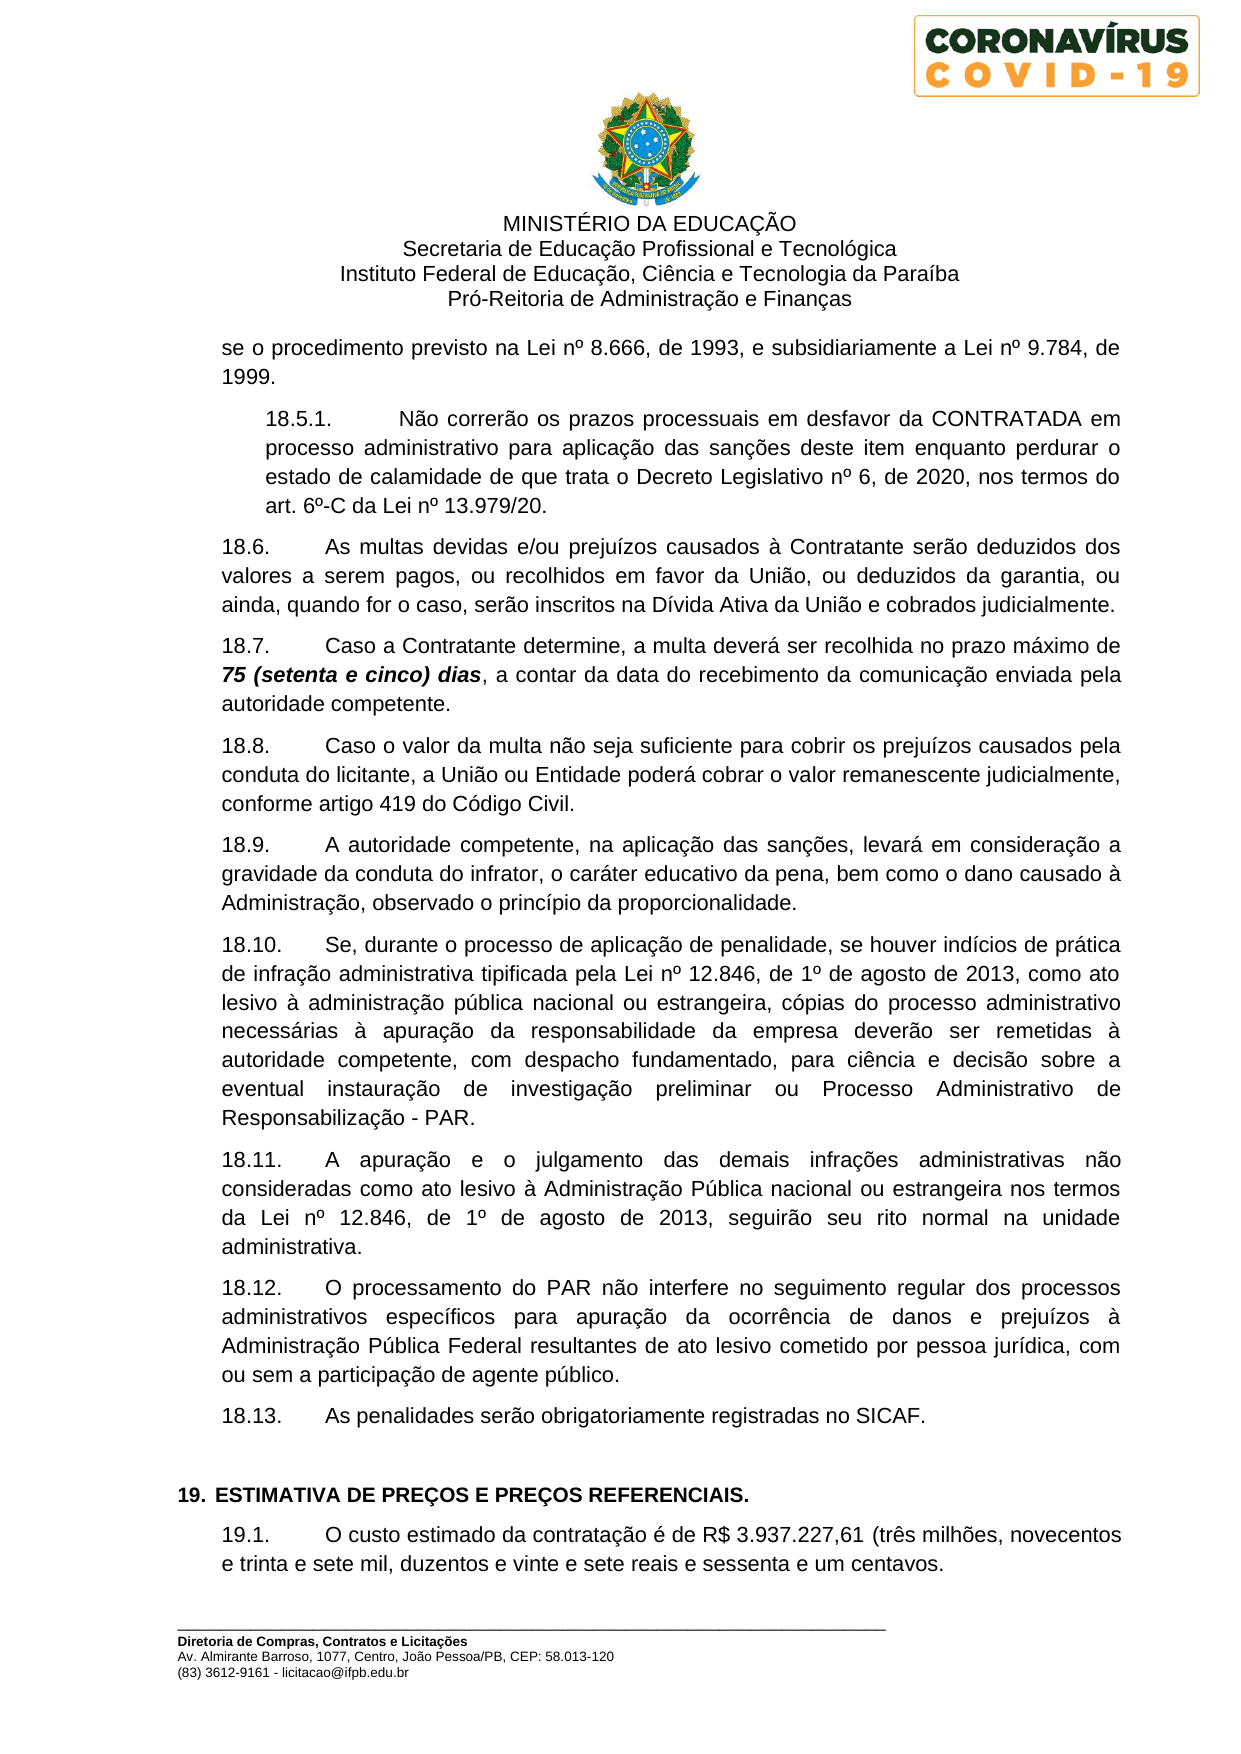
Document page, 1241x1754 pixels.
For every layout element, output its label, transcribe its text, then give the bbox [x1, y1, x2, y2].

list As multas devidas e/ou prejuízos causados à Contratante serão deduzidos dos valores a serem pagos, ou recolhidos em favor da União, ou deduzidos da garantia, ou ainda, quando for o caso, serão inscritos na Dívida Ativa da União e cobrados judicialmente. [221, 534, 1122, 617]
list Não correrão os prazos processuais em desfavor da CONTRATADA em processo administrativo para aplicação das sanções deste item enquanto perdurar o estado de calamidade de que trata o Decreto Legislativo nº 6, de 2020, nos termos do art. 6º-C da Lei nº 13.979/20. [265, 406, 1122, 518]
list A autoridade competente, na aplicação das sanções, levará em consideração a gravidade da conduta do infrator, o caráter educativo da pena, bem como o dano causado à Administração, observado o princípio da proporcionalidade. [221, 832, 1122, 915]
picture [588, 89, 704, 209]
list A apuração e o julgamento das demais infrações administrativas não consideradas como ato lesivo à Administração Pública nacional ou estrangeira nos termos da Lei nº 12.846, de 1º de agosto de 2013, seguirão seu rito normal na unidade administrativa. [221, 1147, 1122, 1259]
list Caso a Contratante determine, a multa deverá ser recolhida no prazo máximo de 75 (setenta e cinco) dias, a contar da data do recebimento da comunicação enviada pela autoridade competente. [221, 633, 1122, 717]
picture [911, 12, 1202, 99]
list O custo estimado da contratação é de R$ 3.937.227,61 (três milhões, novecentos e trinta e sete mil, duzentos e vinte e sete reais e sessenta e um centavos. [221, 1522, 1122, 1577]
list As penalidades serão obrigatoriamente registradas no SICAF. [221, 1403, 1122, 1429]
text ESTIMATIVA DE PREÇOS E PREÇOS REFERENCIAIS. [177, 1482, 1122, 1506]
list Se, durante o processo de aplicação de penalidade, se houver indícios de prática de infração administrativa tipificada pela Lei nº 12.846, de 1º de agosto de 2013, como ato lesivo à administração pública nacional ou estrangeira, cópias do processo administrativo necessárias à apuração da responsabilidade da empresa deverão ser remetidas à autoridade competente, com despacho fundamentado, para ciência e decisão sobre a eventual instauração de investigação preliminar ou Processo Administrativo de Responsabilização - PAR. [221, 932, 1122, 1131]
list Caso o valor da multa não seja suficiente para cobrir os prejuízos causados pela conduta do licitante, a União ou Entidade poderá cobrar o valor remanescente judicialmente, conforme artigo 419 do Código Civil. [221, 733, 1122, 816]
list O processamento do PAR não interfere no seguimento regular dos processos administrativos específicos para apuração da ocorrência de danos e prejuízos à Administração Pública Federal resultantes de ato lesivo cometido por pessoa jurídica, com ou sem a participação de agente público. [221, 1275, 1122, 1387]
